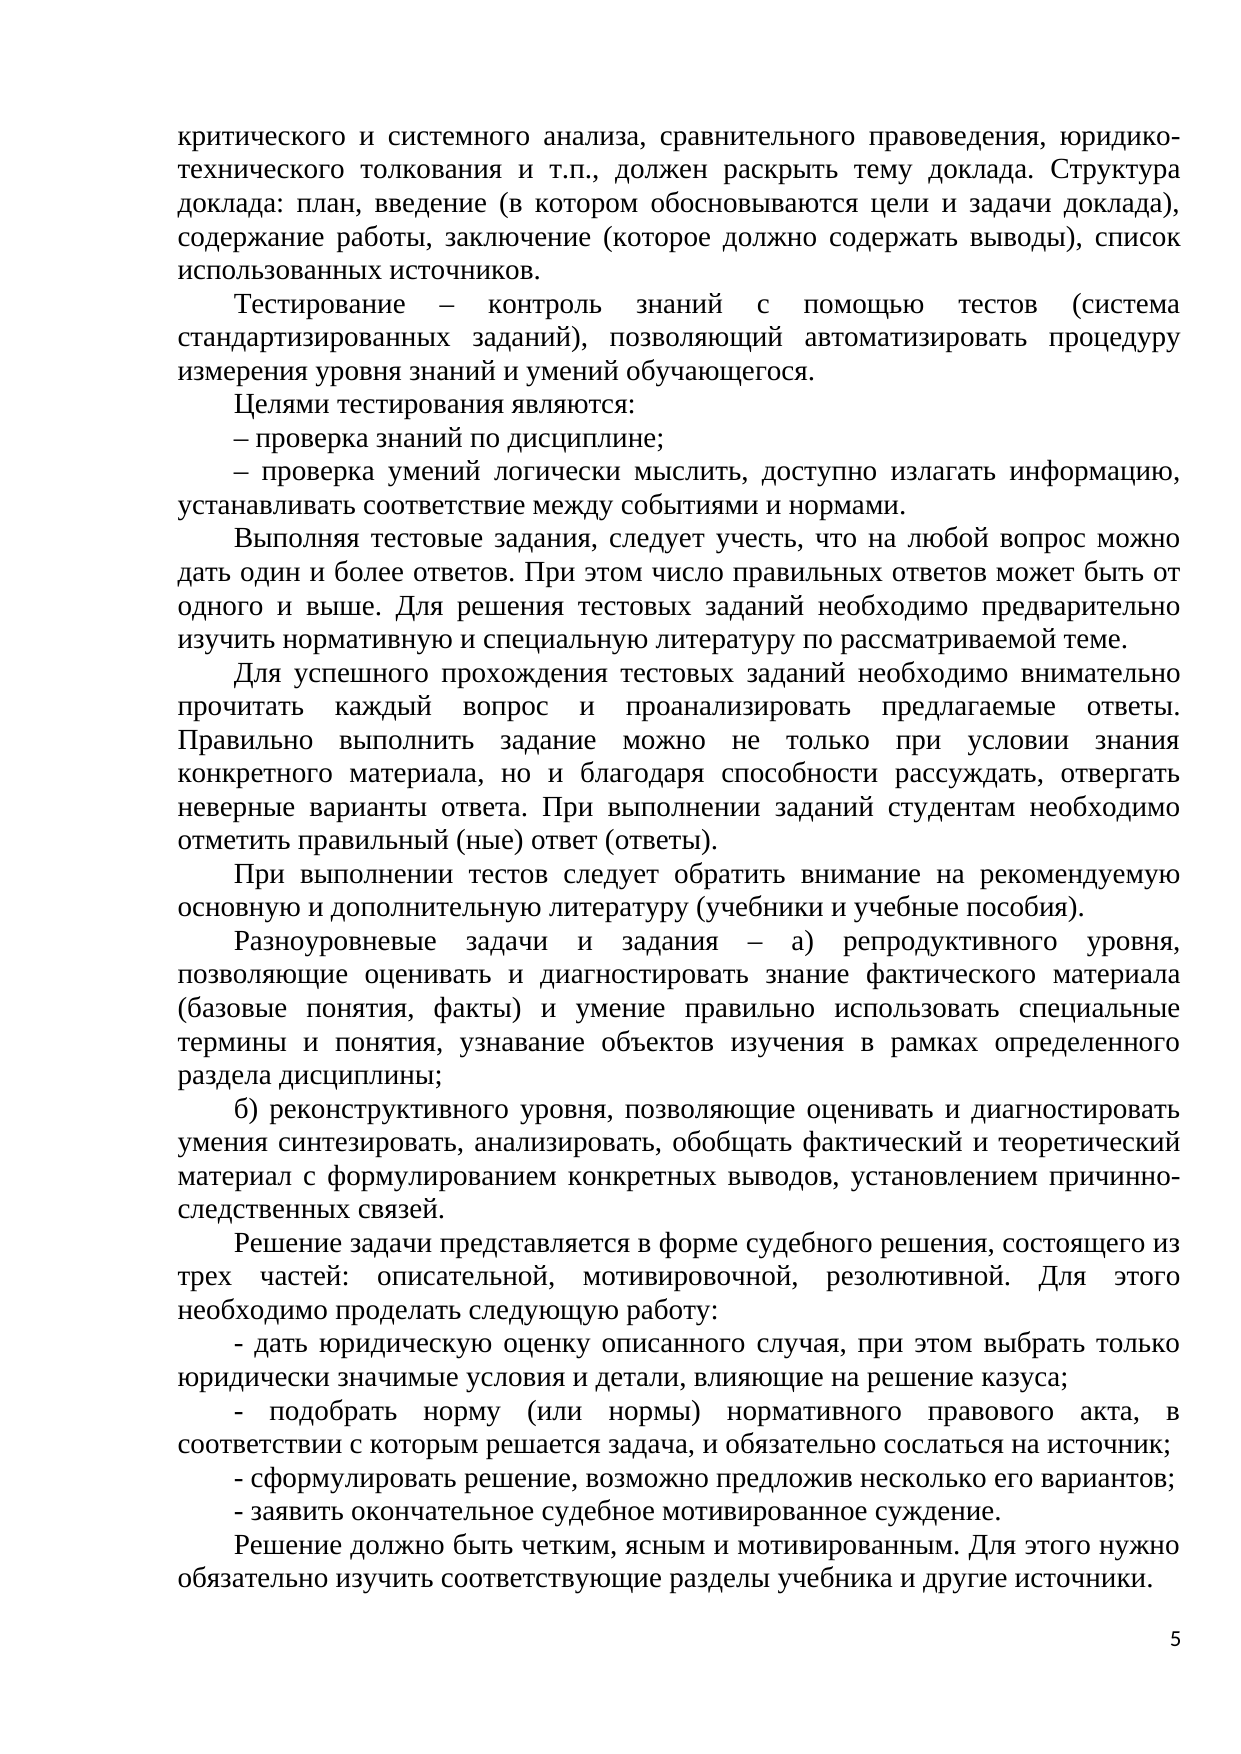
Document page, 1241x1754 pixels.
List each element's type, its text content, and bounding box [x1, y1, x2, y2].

text Разноуровневые задачи и задания – а) репродуктивного уровня, позволяющие оценивать и диагностировать знание фактического материала (базовые понятия, факты) и умение правильно использовать специальные термины и понятия, узнавание объектов изучения в рамках определенного раздела дисциплины; [177, 923, 1181, 1091]
text Решение задачи представляется в форме судебного решения, состоящего из трех частей: описательной, мотивировочной, резолютивной. Для этого необходимо проделать следующую работу: [177, 1225, 1181, 1326]
text Для успешного прохождения тестовых заданий необходимо внимательно прочитать каждый вопрос и проанализировать предлагаемые ответы. Правильно выполнить задание можно не только при условии знания конкретного материала, но и благодаря способности рассуждать, отвергать неверные варианты ответа. При выполнении заданий студентам необходимо отметить правильный (ные) ответ (ответы). [177, 655, 1181, 856]
text Целями тестирования являются: [177, 386, 1181, 420]
text – проверка знаний по дисциплине; [177, 420, 1181, 453]
text При выполнении тестов следует обратить внимание на рекомендуемую основную и дополнительную литературу (учебники и учебные пособия). [177, 856, 1181, 923]
text Тестирование – контроль знаний с помощью тестов (система стандартизированных заданий), позволяющий автоматизировать процедуру измерения уровня знаний и умений обучающегося. [177, 286, 1181, 386]
text - дать юридическую оценку описанного случая, при этом выбрать только юридически значимые условия и детали, влияющие на решение казуса; [177, 1326, 1181, 1393]
text б) реконструктивного уровня, позволяющие оценивать и диагностировать умения синтезировать, анализировать, обобщать фактический и теоретический материал с формулированием конкретных выводов, установлением причинно-следственных связей. [177, 1091, 1181, 1225]
text Выполняя тестовые задания, следует учесть, что на любой вопрос можно дать один и более ответов. При этом число правильных ответов может быть от одного и выше. Для решения тестовых заданий необходимо предварительно изучить нормативную и специальную литературу по рассматриваемой теме. [177, 521, 1181, 655]
text Решение должно быть четким, ясным и мотивированным. Для этого нужно обязательно изучить соответствующие разделы учебника и другие источники. [177, 1527, 1181, 1594]
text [177, 118, 1181, 286]
text – проверка умений логически мыслить, доступно излагать информацию, устанавливать соответствие между событиями и нормами. [177, 453, 1181, 521]
text - заявить окончательное судебное мотивированное суждение. [177, 1493, 1181, 1527]
text - подобрать норму (или нормы) нормативного правового акта, в соответствии с которым решается задача, и обязательно сослаться на источник; [177, 1393, 1181, 1460]
text - сформулировать решение, возможно предложив несколько его вариантов; [177, 1460, 1181, 1493]
